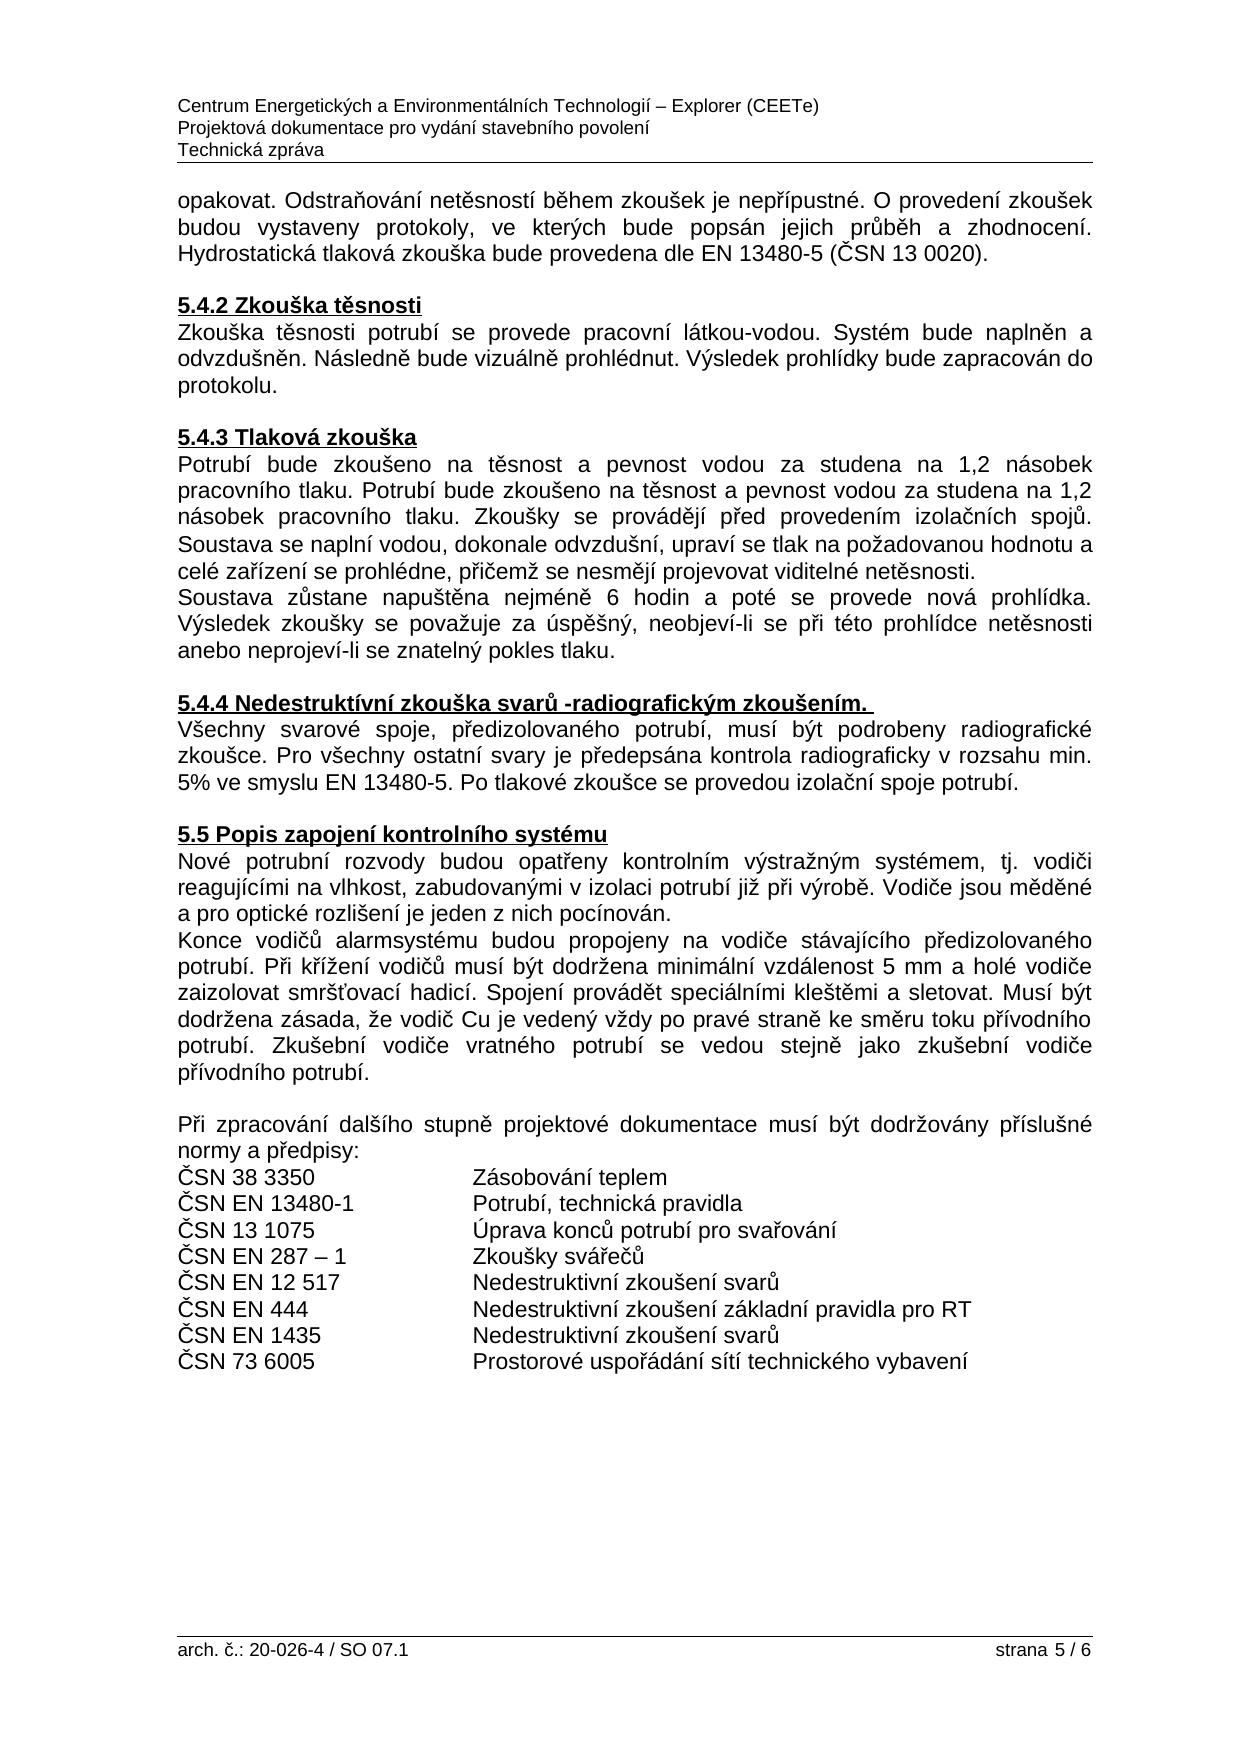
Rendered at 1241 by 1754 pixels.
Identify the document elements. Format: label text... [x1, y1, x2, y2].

text ČSN EN 444 Nedestruktivní zkoušení základní pravidla pro RT [177, 1296, 1093, 1322]
text ČSN EN 12 517 Nedestruktivní zkoušení svarů [177, 1269, 1093, 1296]
text Konce vodičů alarmsystému budou propojeny na vodiče stávajícího předizolovaného potrubí. Při křížení vodičů musí být dodržena minimální vzdálenost 5 mm a holé vodiče zaizolovat smršťovací hadicí. Spojení provádět speciálními kleštěmi a sletovat. Musí být dodržena zásada, že vodič Cu je vedený vždy po pravé straně ke směru toku přívodního potrubí. Zkušební vodiče vratného potrubí se vedou stejně jako zkušební vodiče přívodního potrubí. [177, 927, 1093, 1085]
text Při zpracování dalšího stupně projektové dokumentace musí být dodržovány příslušné normy a předpisy: [177, 1111, 1093, 1164]
text ČSN EN 287 – 1 Zkoušky svářečů [177, 1243, 1093, 1269]
text Potrubí bude zkoušeno na těsnost a pevnost vodou za studena na 1,2 násobek pracovního tlaku. Potrubí bude zkoušeno na těsnost a pevnost vodou za studena na 1,2 násobek pracovního tlaku. Zkoušky se provádějí před provedením izolačních spojů. Soustava se naplní vodou, dokonale odvzdušní, upraví se tlak na požadovanou hodnotu a celé zařízení se prohlédne, přičemž se nesmějí projevovat viditelné netěsnosti. [177, 451, 1093, 584]
text Zkouška těsnosti potrubí se provede pracovní látkou-vodou. Systém bude naplněn a odvzdušněn. Následně bude vizuálně prohlédnut. Výsledek prohlídky bude zapracován do protokolu. [177, 319, 1093, 398]
text Všechny svarové spoje, předizolovaného potrubí, musí být podrobeny radiografické zkoušce. Pro všechny ostatní svary je předepsána kontrola radiograficky v rozsahu min. 5% ve smyslu EN 13480-5. Po tlakové zkoušce se provedou izolační spoje potrubí. [177, 716, 1093, 795]
text ČSN 38 3350 Zásobování teplem [177, 1164, 1093, 1190]
text 5.4.2 Zkouška těsnosti [177, 292, 1093, 319]
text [177, 187, 1093, 266]
text Soustava zůstane napuštěna nejméně 6 hodin a poté se provede nová prohlídka. Výsledek zkoušky se považuje za úspěšný, neobjeví-li se při této prohlídce netěsnosti anebo neprojeví-li se znatelný pokles tlaku. [177, 584, 1093, 663]
text Nové potrubní rozvody budou opatřeny kontrolním výstražným systémem, tj. vodiči reagujícími na vlhkost, zabudovanými v izolaci potrubí již při výrobě. Vodiče jsou měděné a pro optické rozlišení je jeden z nich pocínován. [177, 848, 1093, 927]
text ČSN 73 6005 Prostorové uspořádání sítí technického vybavení [177, 1348, 1093, 1375]
text ČSN EN 1435 Nedestruktivní zkoušení svarů [177, 1322, 1093, 1348]
text ČSN EN 13480-1 Potrubí, technická pravidla [177, 1190, 1093, 1217]
text 5.5 Popis zapojení kontrolního systému [177, 821, 1093, 848]
text 5.4.4 Nedestruktívní zkouška svarů -radiografickým zkoušením. [177, 689, 1093, 716]
text ČSN 13 1075 Úprava konců potrubí pro svařování [177, 1217, 1093, 1243]
text 5.4.3 Tlaková zkouška [177, 424, 1093, 451]
